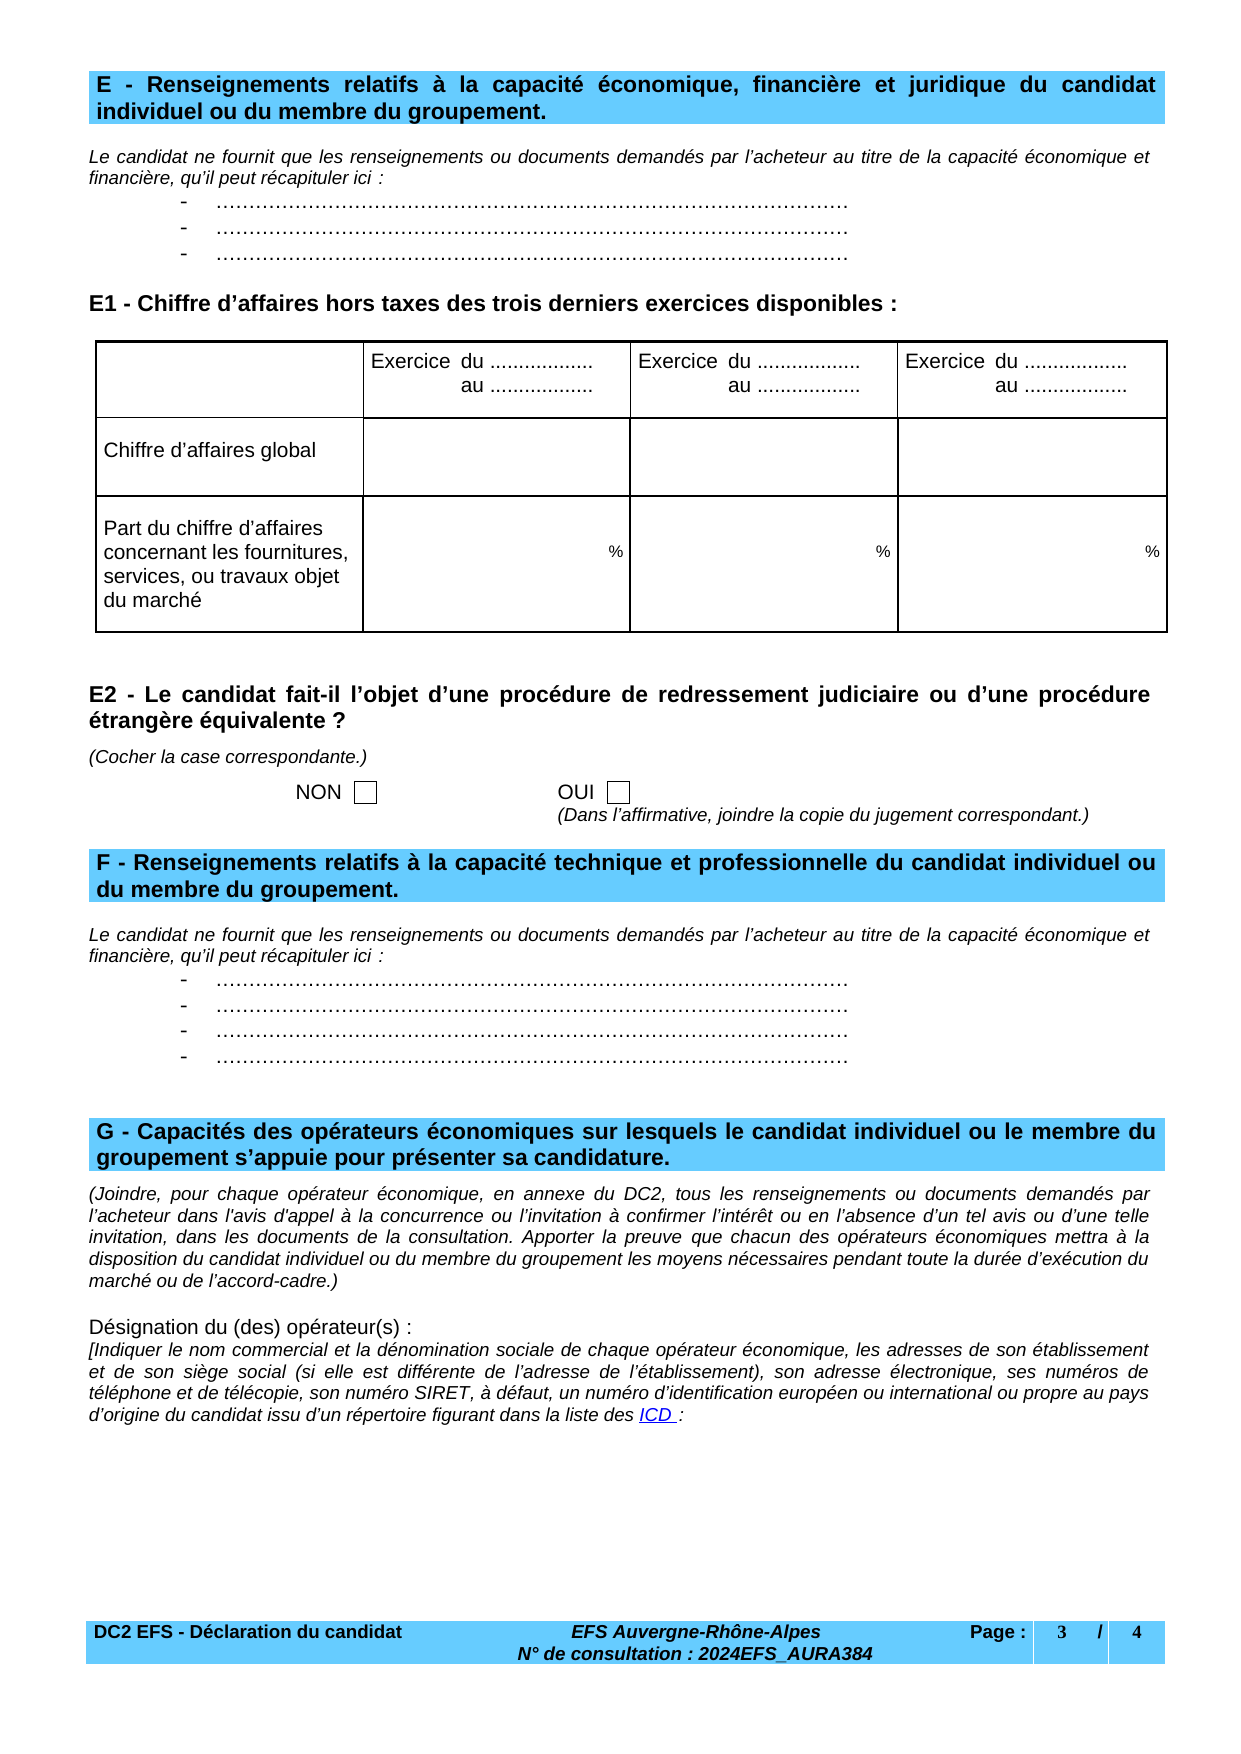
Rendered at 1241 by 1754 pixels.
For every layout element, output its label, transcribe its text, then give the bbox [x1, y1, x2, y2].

text (Dans l’affirmative, joindre la copie du jugement correspondant.) [89, 804, 1152, 825]
list …………………………………………………………………………………… [177, 992, 1152, 1018]
table_header E - Renseignements relatifs à la capacité économique, financière et juridique du candidat individuel ou du membre du groupement. [89, 71, 1165, 124]
list …………………………………………………………………………………… [177, 967, 1152, 992]
table_cell Part du chiffre d’affaires concernant les fournitures, services, ou travaux objet du marché [97, 497, 362, 631]
text E2 - Le candidat fait-il l’objet d’une procédure de redressement judiciaire ou d’une procédure étrangère équivalente ? [89, 681, 1152, 733]
table_cell Chiffre d’affaires global [97, 418, 363, 495]
table_header Exercice du .................. au .................. [898, 343, 1166, 417]
table_header [97, 343, 363, 417]
table_header Exercice du .................. au .................. [364, 343, 630, 417]
list …………………………………………………………………………………… [177, 1018, 1152, 1044]
text E1 - Chiffre d’affaires hors taxes des trois derniers exercices disponibles : [89, 290, 1152, 316]
text Le candidat ne fournit que les renseignements ou documents demandés par l’acheteur au titre de la capacité économique et financière, qu’il peut récapituler ici : [89, 923, 1152, 967]
list …………………………………………………………………………………… [177, 1044, 1152, 1070]
text NON OUI [89, 780, 1152, 804]
table_cell [899, 419, 1166, 495]
text Le candidat ne fournit que les renseignements ou documents demandés par l’acheteur au titre de la capacité économique et financière, qu’il peut récapituler ici : [89, 146, 1152, 189]
table_cell % [364, 497, 629, 631]
text (Joindre, pour chaque opérateur économique, en annexe du DC2, tous les renseignements ou documents demandés par l’acheteur dans l'avis d'appel à la concurrence ou l’invitation à confirmer l’intérêt ou en l’absence d’un tel avis ou d’une telle invitation, dans les documents de la consultation. Apporter la preuve que chacun des opérateurs économiques mettra à la disposition du candidat individuel ou du membre du groupement les moyens nécessaires pendant toute la durée d’exécution du marché ou de l’accord-cadre.) [89, 1183, 1152, 1291]
table_header F - Renseignements relatifs à la capacité technique et professionnelle du candidat individuel ou du membre du groupement. [89, 849, 1165, 902]
text Désignation du (des) opérateur(s) : [89, 1315, 1152, 1339]
table_cell % [899, 497, 1166, 631]
list …………………………………………………………………………………… [177, 214, 1152, 240]
table_header Exercice du .................. au .................. [631, 343, 897, 417]
table_cell [364, 419, 629, 495]
list …………………………………………………………………………………… [177, 240, 1152, 266]
table_cell [631, 419, 897, 495]
list …………………………………………………………………………………… [177, 189, 1152, 214]
table_header G - Capacités des opérateurs économiques sur lesquels le candidat individuel ou le membre du groupement s’appuie pour présenter sa candidature. [670, 1118, 1165, 1171]
text [Indiquer le nom commercial et la dénomination sociale de chaque opérateur économique, les adresses de son établissement et de son siège social (si elle est différente de l’adresse de l’établissement), son adresse électronique, ses numéros de téléphone et de télécopie, son numéro SIRET, à défaut, un numéro d’identification européen ou international ou propre au pays d’origine du candidat issu d’un répertoire figurant dans la liste des ICD : [89, 1339, 1152, 1425]
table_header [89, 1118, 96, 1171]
text (Cocher la case correspondante.) [89, 746, 1152, 767]
table_cell % [631, 497, 897, 631]
